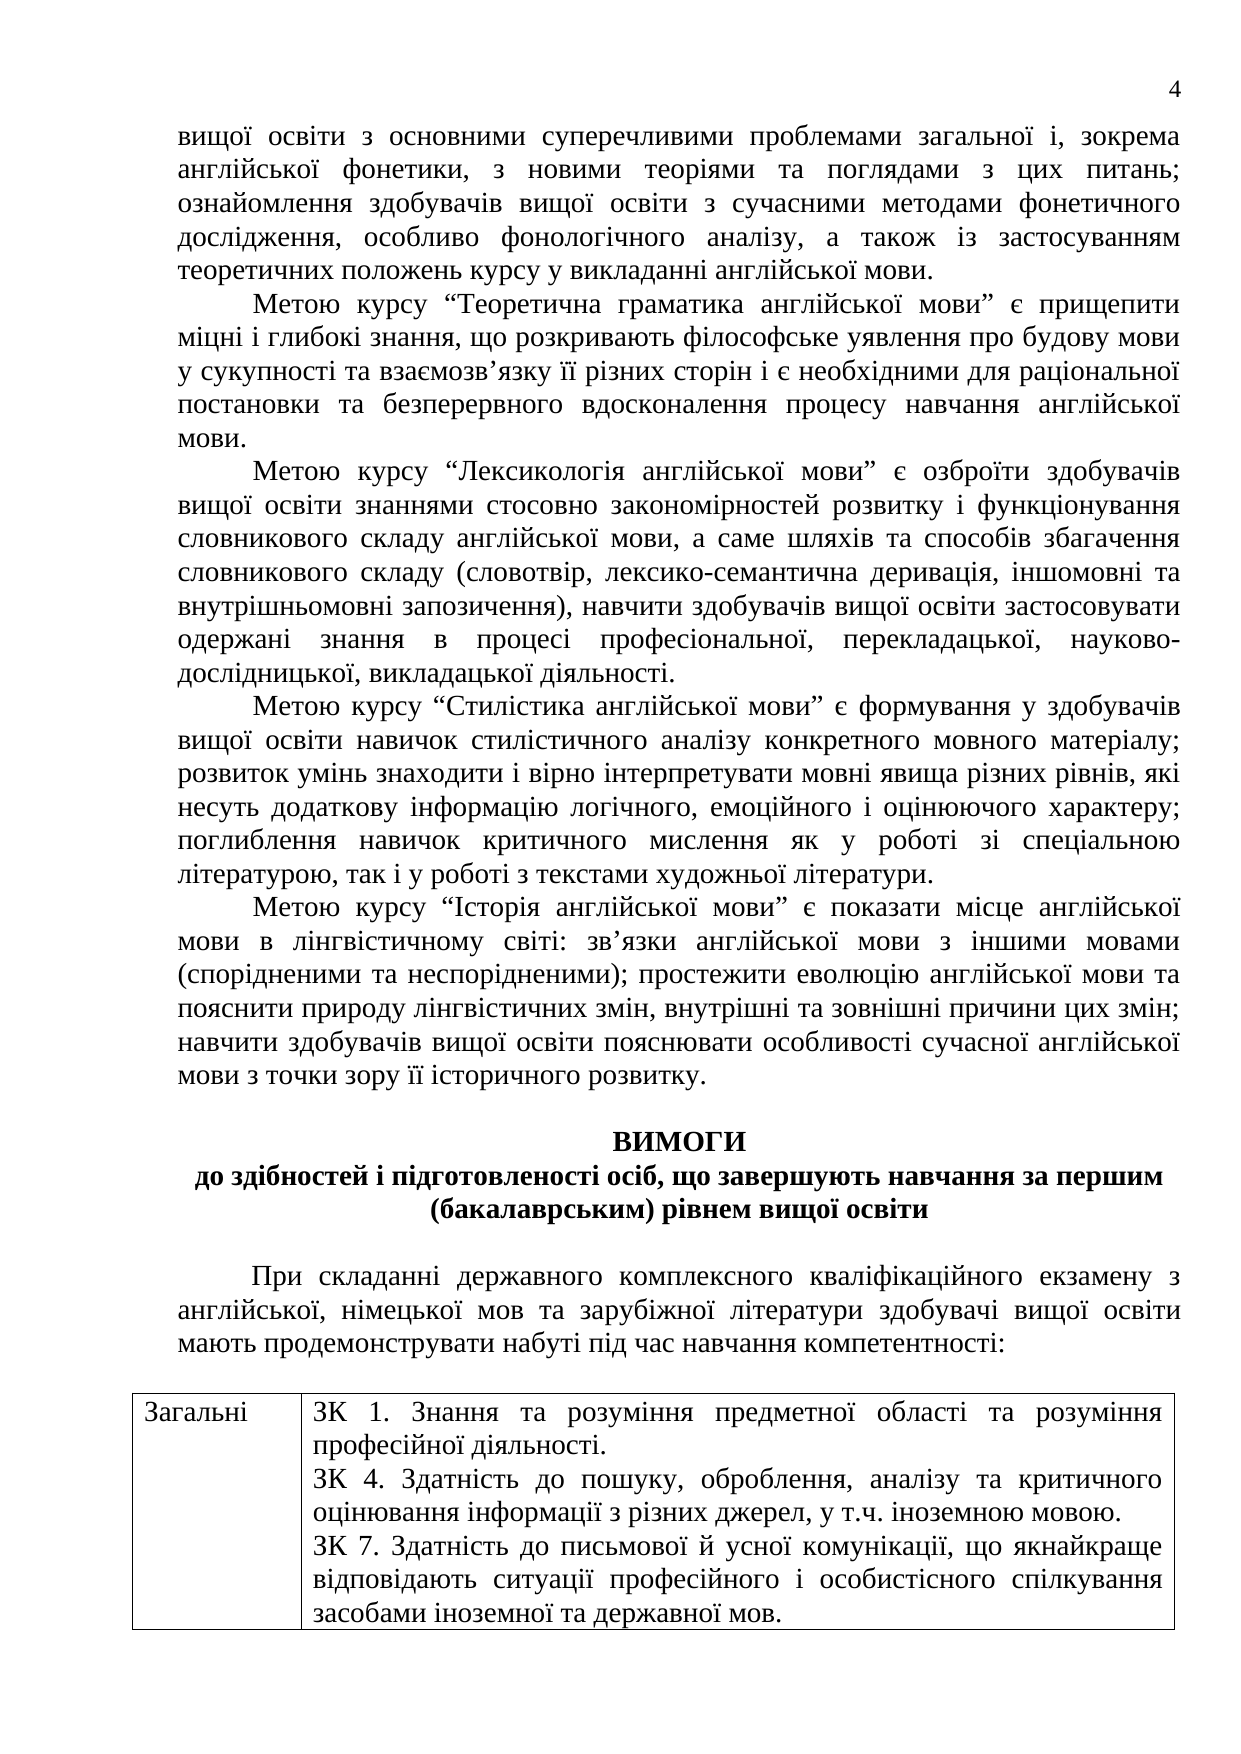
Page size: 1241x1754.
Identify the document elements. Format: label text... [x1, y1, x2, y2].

text ВИМОГИ [177, 1124, 1181, 1158]
text Метою курсу “Лексикологія англійської мови” є озброїти здобувачів вищої освіти знаннями стосовно закономірностей розвитку і функціонування словникового складу англійської мови, а саме шляхів та способів збагачення словникового складу (словотвір, лексико-семантична деривація, іншомовні та внутрішньомовні запозичення), навчити здобувачів вищої освіти застосовувати одержані знання в процесі професіональної, перекладацької, науково-дослідницької, викладацької діяльності. [177, 453, 1181, 688]
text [177, 118, 1181, 286]
text Метою курсу “Історія англійської мови” є показати місце англійської мови в лінгвістичному світі: зв’язки англійської мови з іншими мовами (спорідненими та неспорідненими); простежити еволюцію англійської мови та пояснити природу лінгвістичних змін, внутрішні та зовнішні причини цих змін; навчити здобувачів вищої освіти пояснювати особливості сучасної англійської мови з точки зору її історичного розвитку. [177, 889, 1181, 1091]
table_header Загальні [133, 1394, 301, 1628]
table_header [302, 1394, 1174, 1628]
text При складанні державного комплексного кваліфікаційного екзамену з англійської, німецької мов та зарубіжної літератури здобувачі вищої освіти мають продемонструвати набуті під час навчання компетентності: [177, 1258, 1181, 1359]
text Метою курсу “Стилістика англійської мови” є формування у здобувачів вищої освіти навичок стилістичного аналізу конкретного мовного матеріалу; розвиток умінь знаходити і вірно інтерпретувати мовні явища різних рівнів, які несуть додаткову інформацію логічного, емоційного і оцінюючого характеру; поглиблення навичок критичного мислення як у роботі зі спеціальною літературою, так і у роботі з текстами художньої літератури. [177, 688, 1181, 889]
text до здібностей і підготовленості осіб, що завершують навчання за першим (бакалаврським) рівнем вищої освіти [177, 1158, 1181, 1225]
text Метою курсу “Теоретична граматика англійської мови” є прищепити міцні і глибокі знання, що розкривають філософське уявлення про будову мови у сукупності та взаємозв’язку її різних сторін і є необхідними для раціональної постановки та безперервного вдосконалення процесу навчання англійської мови. [177, 286, 1181, 453]
